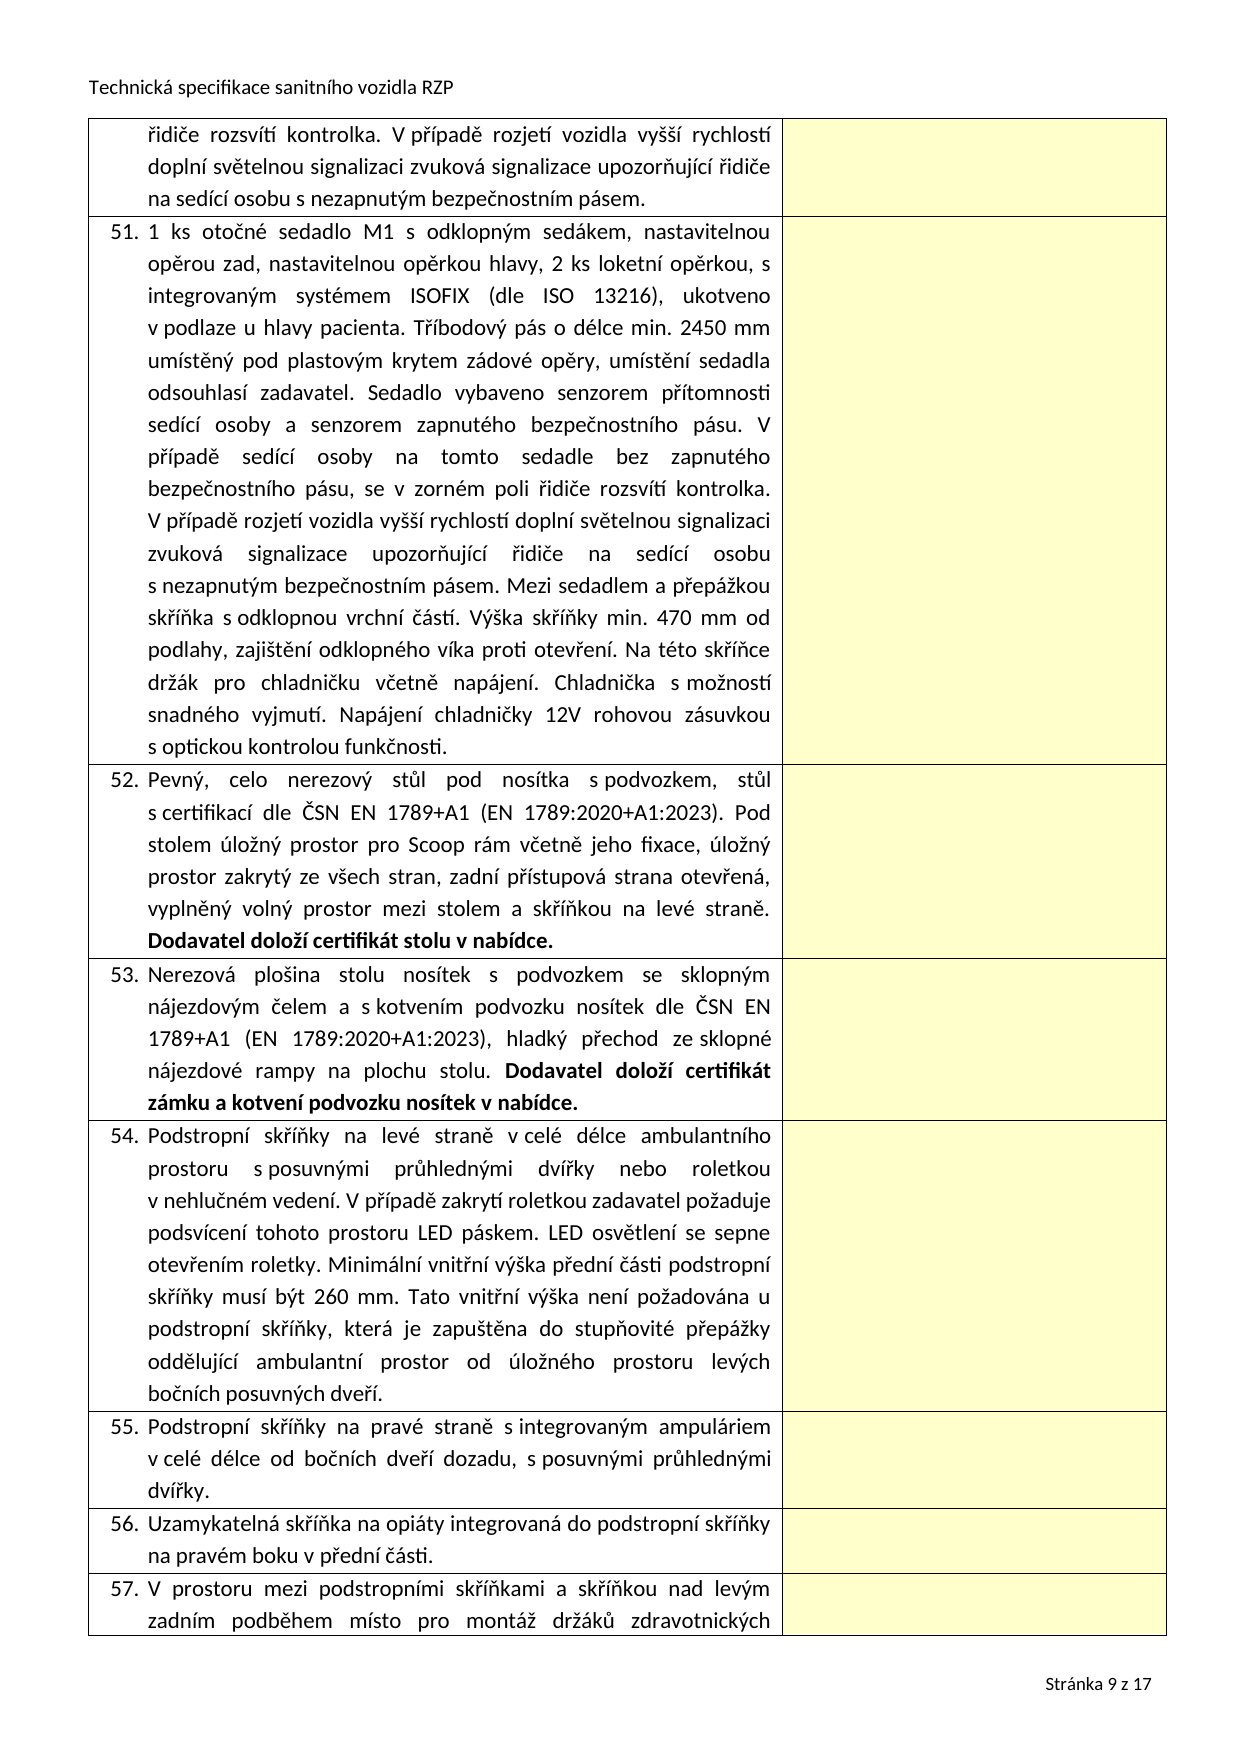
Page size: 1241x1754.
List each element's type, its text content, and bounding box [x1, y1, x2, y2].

table_cell Podstropní skříňky na levé straně v celé délce ambulantního prostoru s posuvnými průhlednými dvířky nebo roletkou v nehlučném vedení. V případě zakrytí roletkou zadavatel požaduje podsvícení tohoto prostoru LED páskem. LED osvětlení se sepne otevřením roletky. Minimální vnitřní výška přední části podstropní skříňky musí být 260 mm. Tato vnitřní výška není požadována u podstropní skříňky, která je zapuštěna do stupňovité přepážky oddělující ambulantní prostor od úložného prostoru levých bočních posuvných dveří. [89, 1121, 782, 1411]
table_cell Podstropní skříňky na pravé straně s integrovaným ampuláriem v celé délce od bočních dveří dozadu, s posuvnými průhlednými dvířky. [89, 1412, 782, 1508]
table_cell Nerezová plošina stolu nosítek s podvozkem se sklopným nájezdovým čelem a s kotvením podvozku nosítek dle ČSN EN 1789+A1 (EN 1789:2020+A1:2023), hladký přechod ze sklopné nájezdové rampy na plochu stolu. Dodavatel doloží certifikát zámku a kotvení podvozku nosítek v nabídce. [89, 959, 782, 1120]
table_cell [783, 1509, 1166, 1573]
table_cell Uzamykatelná skříňka na opiáty integrovaná do podstropní skříňky na pravém boku v přední části. [89, 1509, 782, 1573]
table_cell [783, 217, 1166, 764]
table_cell Pevný, celo nerezový stůl pod nosítka s podvozkem, stůl s certifikací dle ČSN EN 1789+A1 (EN 1789:2020+A1:2023). Pod stolem úložný prostor pro Scoop rám včetně jeho fixace, úložný prostor zakrytý ze všech stran, zadní přístupová strana otevřená, vyplněný volný prostor mezi stolem a skříňkou na levé straně. Dodavatel doloží certifikát stolu v nabídce. [89, 765, 782, 958]
table_cell [783, 119, 1166, 216]
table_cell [89, 1574, 782, 1634]
table_cell 1 ks otočné sedadlo M1 s odklopným sedákem, nastavitelnou opěrou zad, nastavitelnou opěrkou hlavy, 2 ks loketní opěrkou, s integrovaným systémem ISOFIX (dle ISO 13216), ukotveno v podlaze u hlavy pacienta. Tříbodový pás o délce min. 2450 mm umístěný pod plastovým krytem zádové opěry, umístění sedadla odsouhlasí zadavatel. Sedadlo vybaveno senzorem přítomnosti sedící osoby a senzorem zapnutého bezpečnostního pásu. V případě sedící osoby na tomto sedadle bez zapnutého bezpečnostního pásu, se v zorném poli řidiče rozsvítí kontrolka. V případě rozjetí vozidla vyšší rychlostí doplní světelnou signalizaci zvuková signalizace upozorňující řidiče na sedící osobu s nezapnutým bezpečnostním pásem. Mezi sedadlem a přepážkou skříňka s odklopnou vrchní částí. Výška skříňky min. 470 mm od podlahy, zajištění odklopného víka proti otevření. Na této skříňce držák pro chladničku včetně napájení. Chladnička s možností snadného vyjmutí. Napájení chladničky 12V rohovou zásuvkou s optickou kontrolou funkčnosti. [89, 217, 782, 764]
table_cell [783, 765, 1166, 958]
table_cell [89, 119, 782, 216]
table_cell [783, 959, 1166, 1120]
table_cell [783, 1574, 1166, 1634]
table_cell [783, 1121, 1166, 1411]
table_cell [783, 1412, 1166, 1508]
